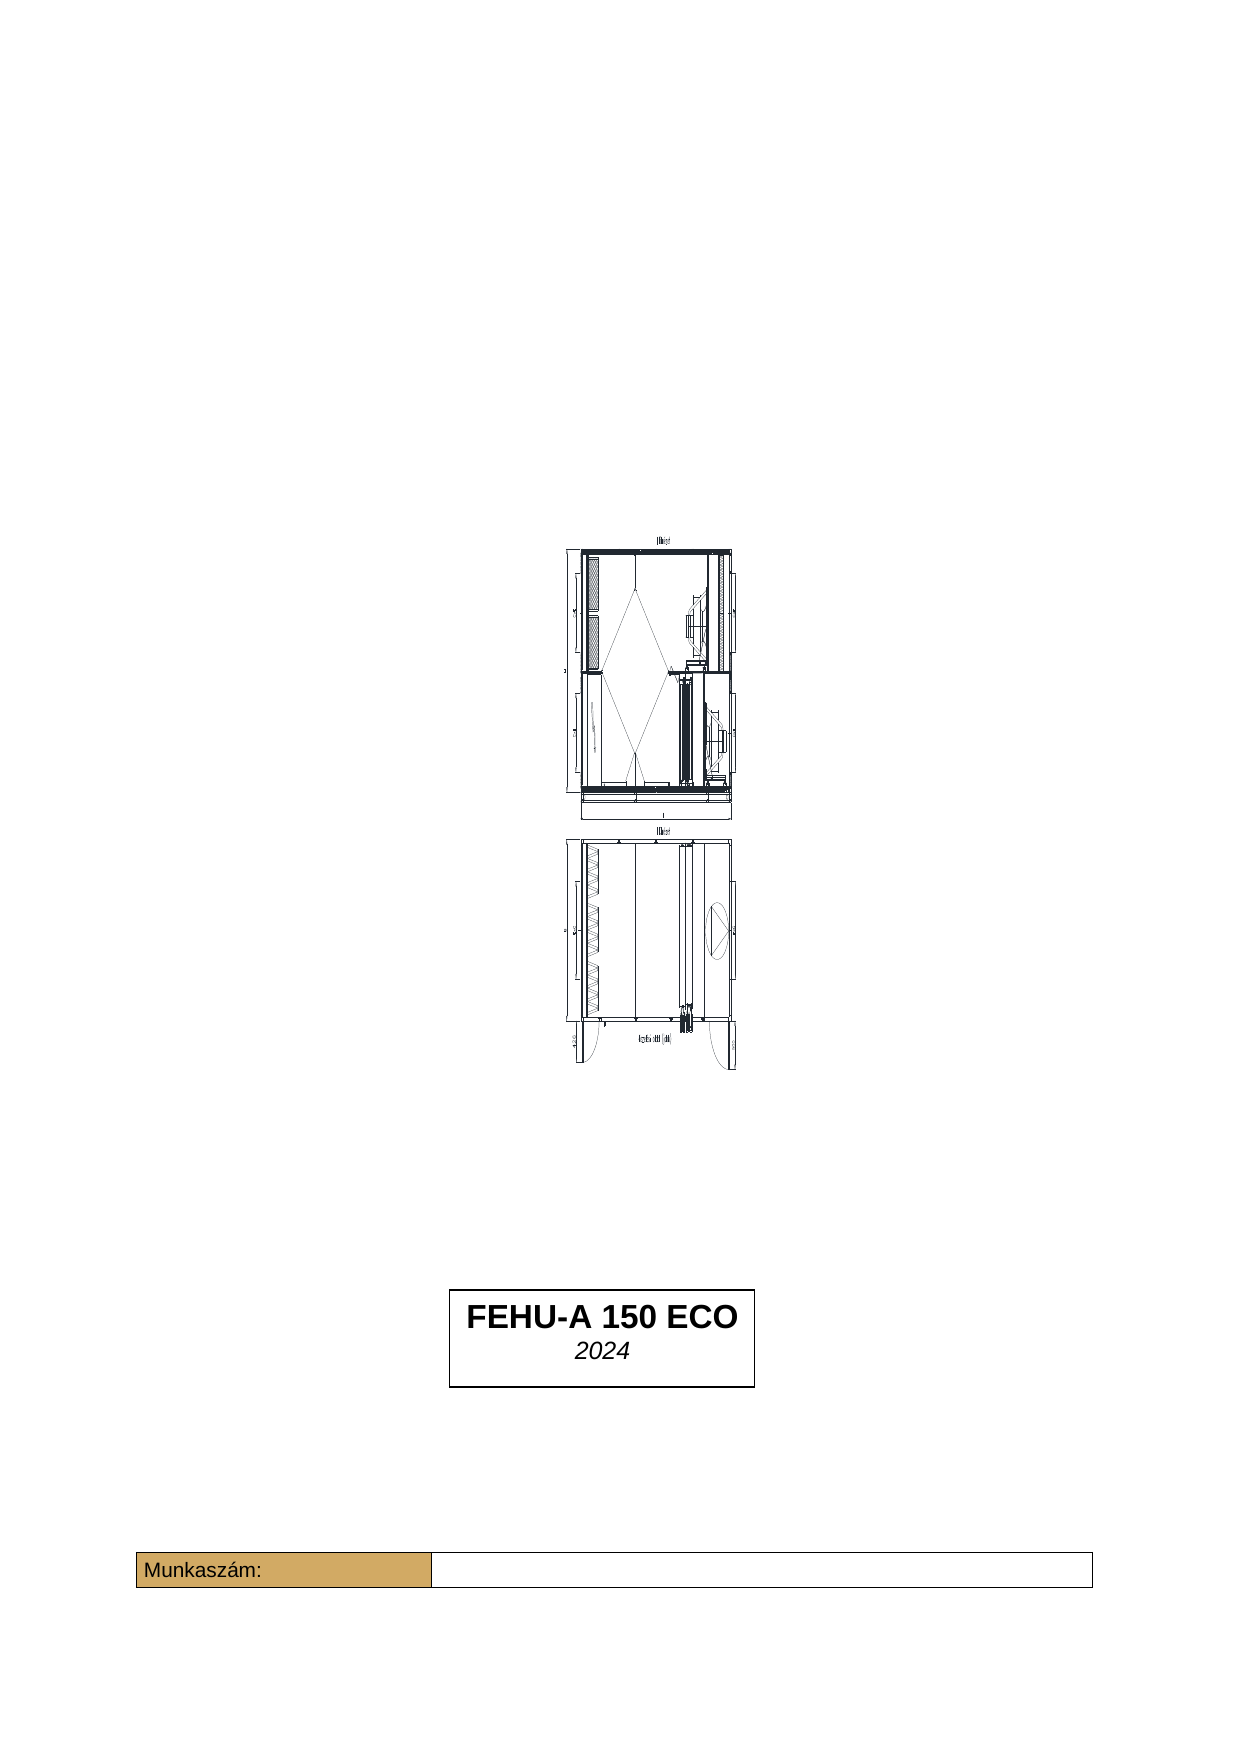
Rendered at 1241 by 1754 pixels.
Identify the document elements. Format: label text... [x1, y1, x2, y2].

table_header [432, 1553, 1092, 1587]
table_header Munkaszám: [137, 1553, 431, 1587]
